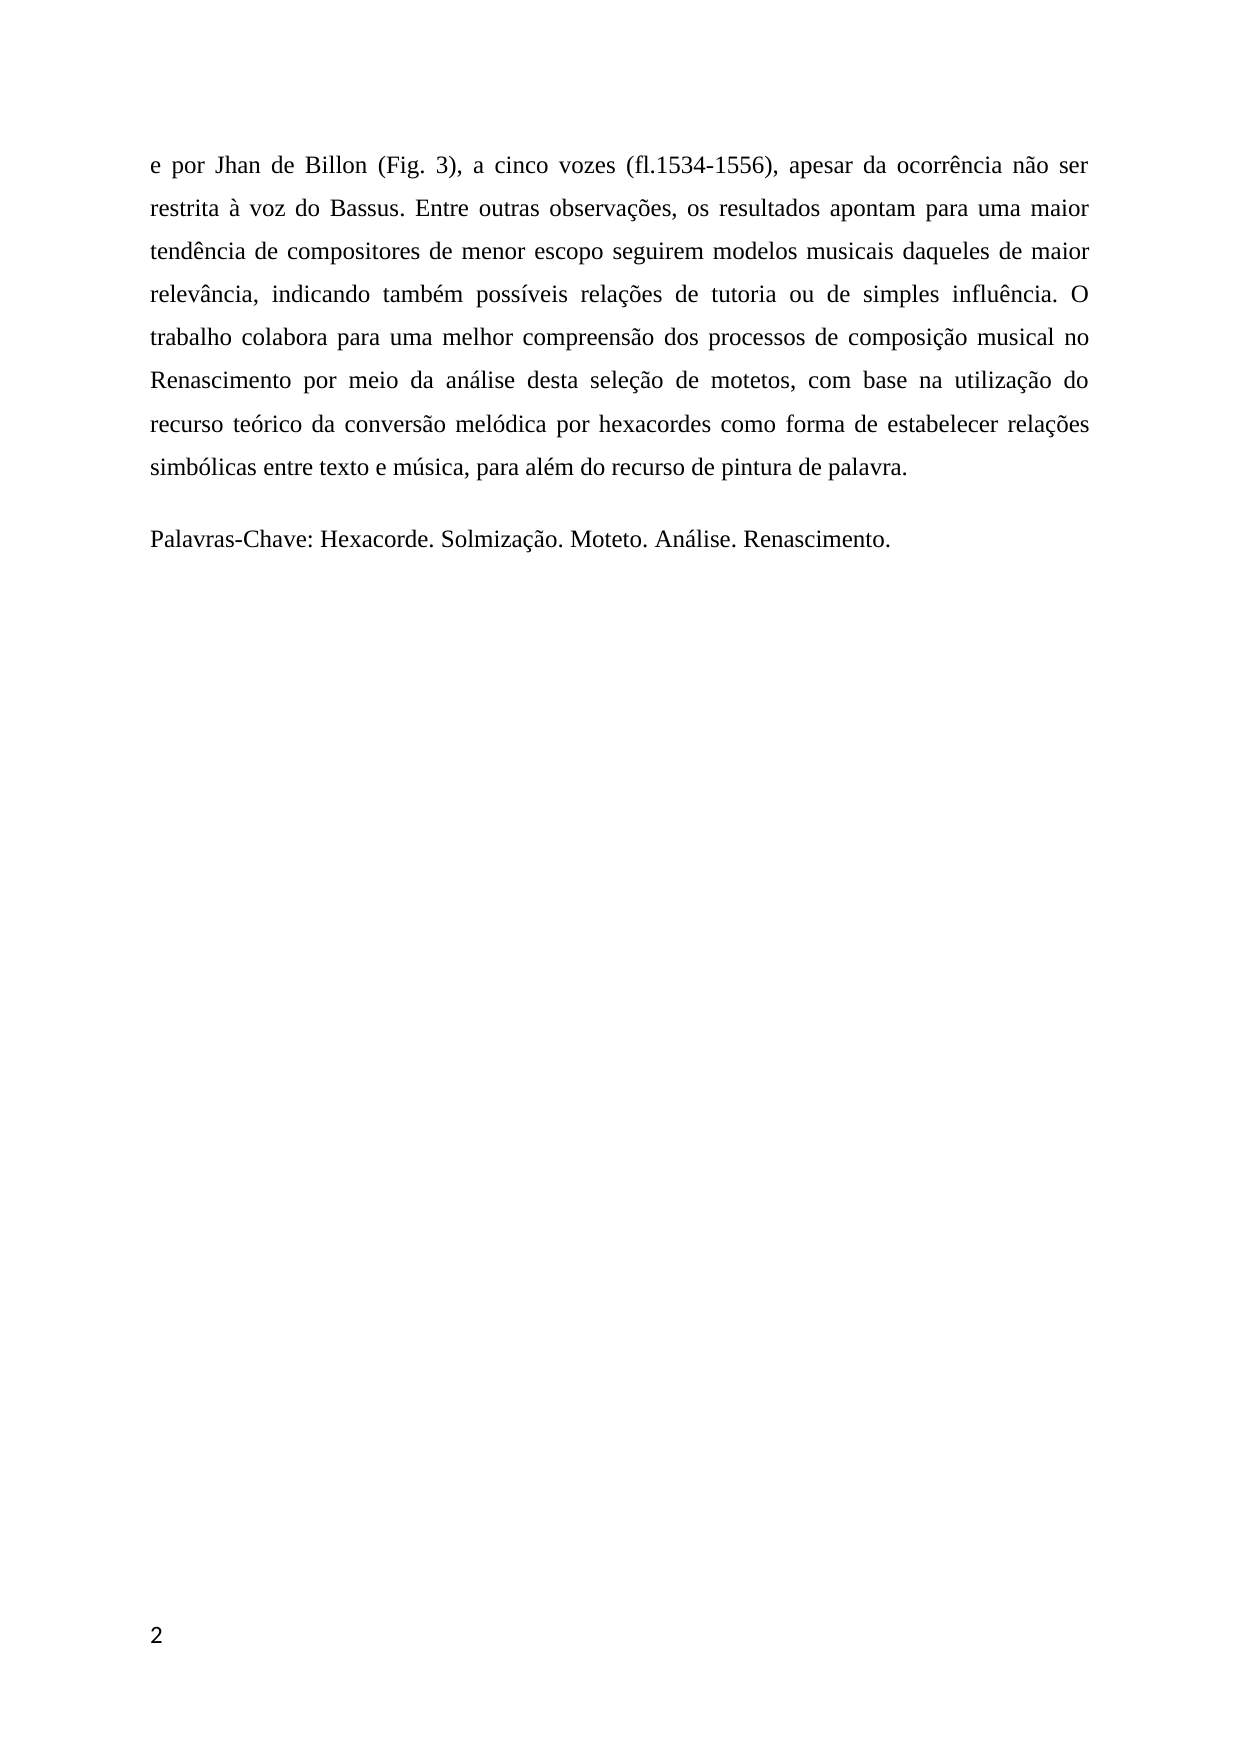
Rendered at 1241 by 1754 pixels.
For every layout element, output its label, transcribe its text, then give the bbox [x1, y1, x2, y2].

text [150, 150, 1090, 481]
text Palavras-Chave: Hexacorde. Solmização. Moteto. Análise. Renascimento. [150, 524, 1090, 553]
